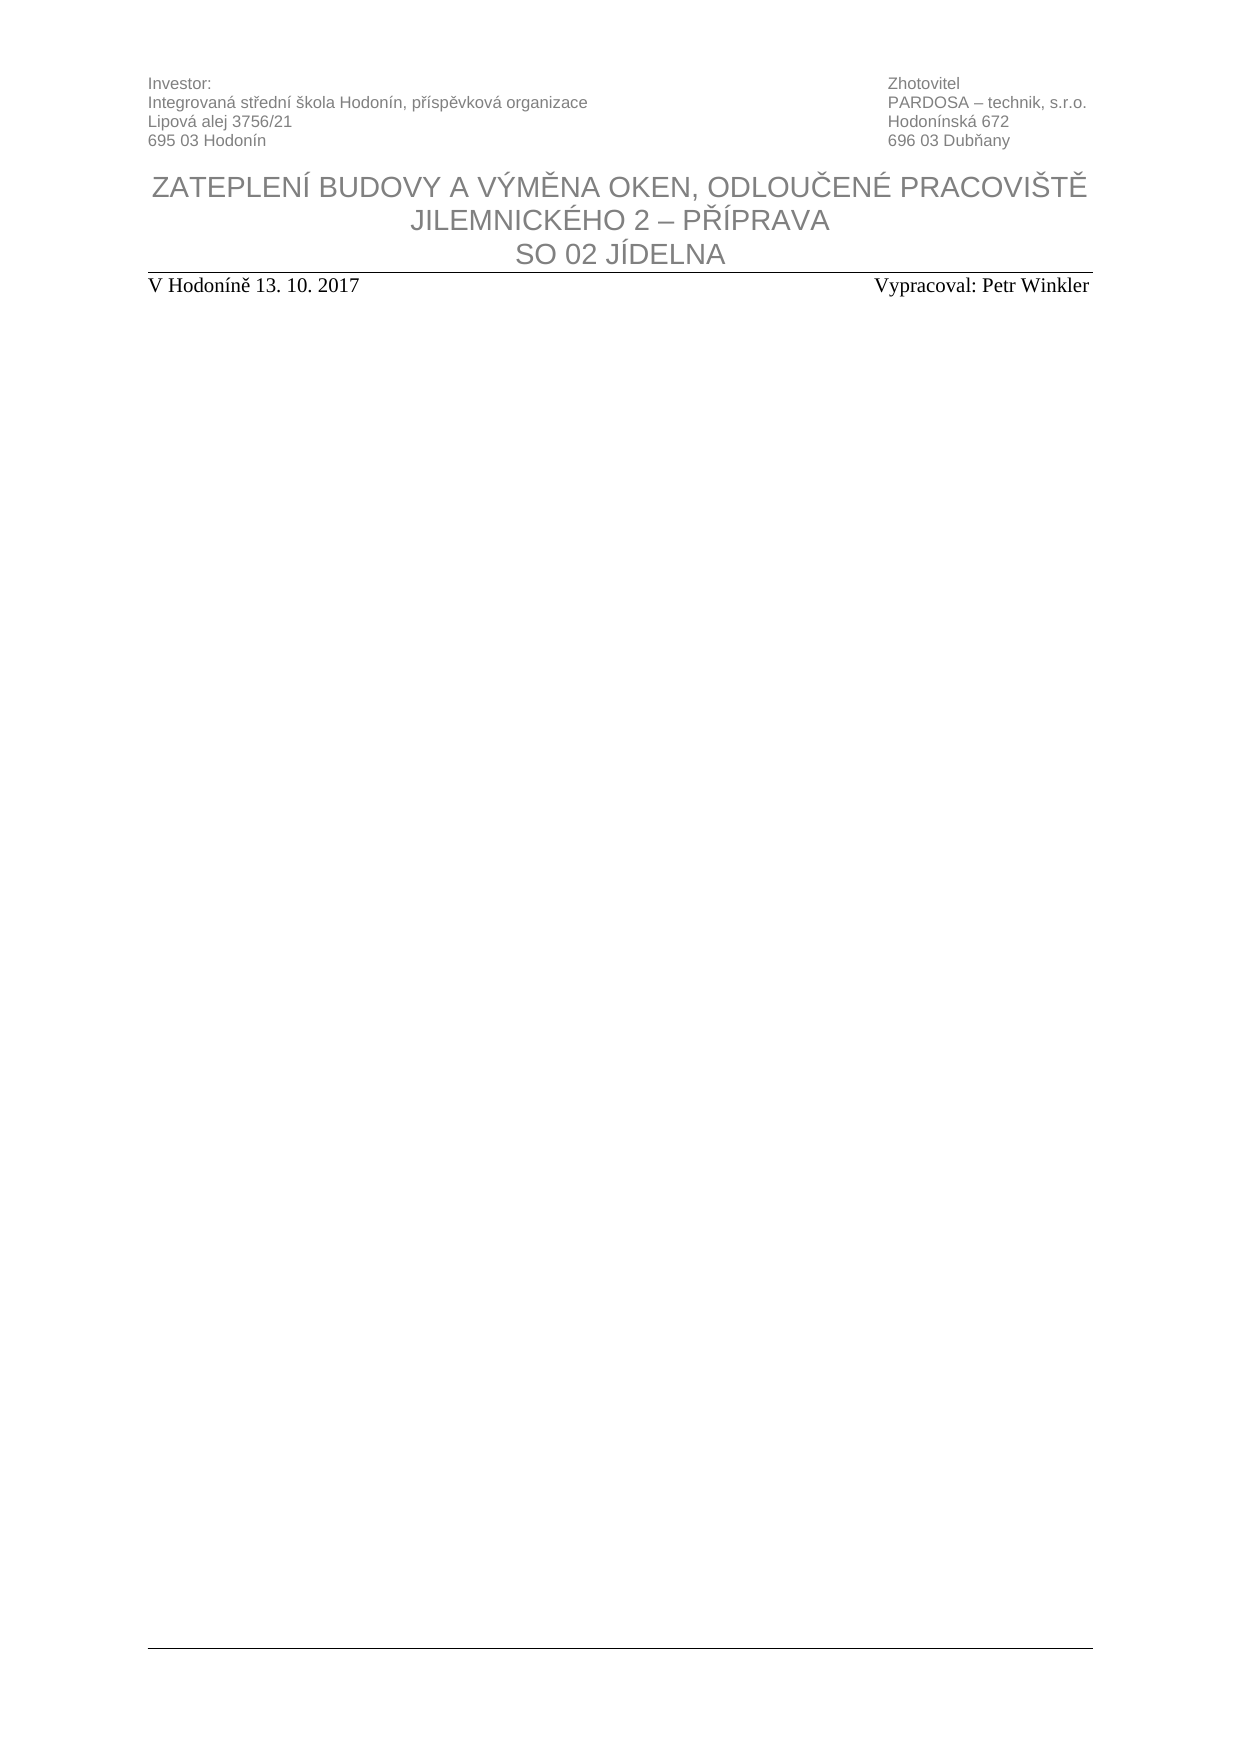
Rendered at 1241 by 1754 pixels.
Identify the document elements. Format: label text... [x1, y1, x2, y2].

text V Hodoníně 13. 10. 2017 Vypracoval: Petr Winkler [148, 273, 1093, 297]
